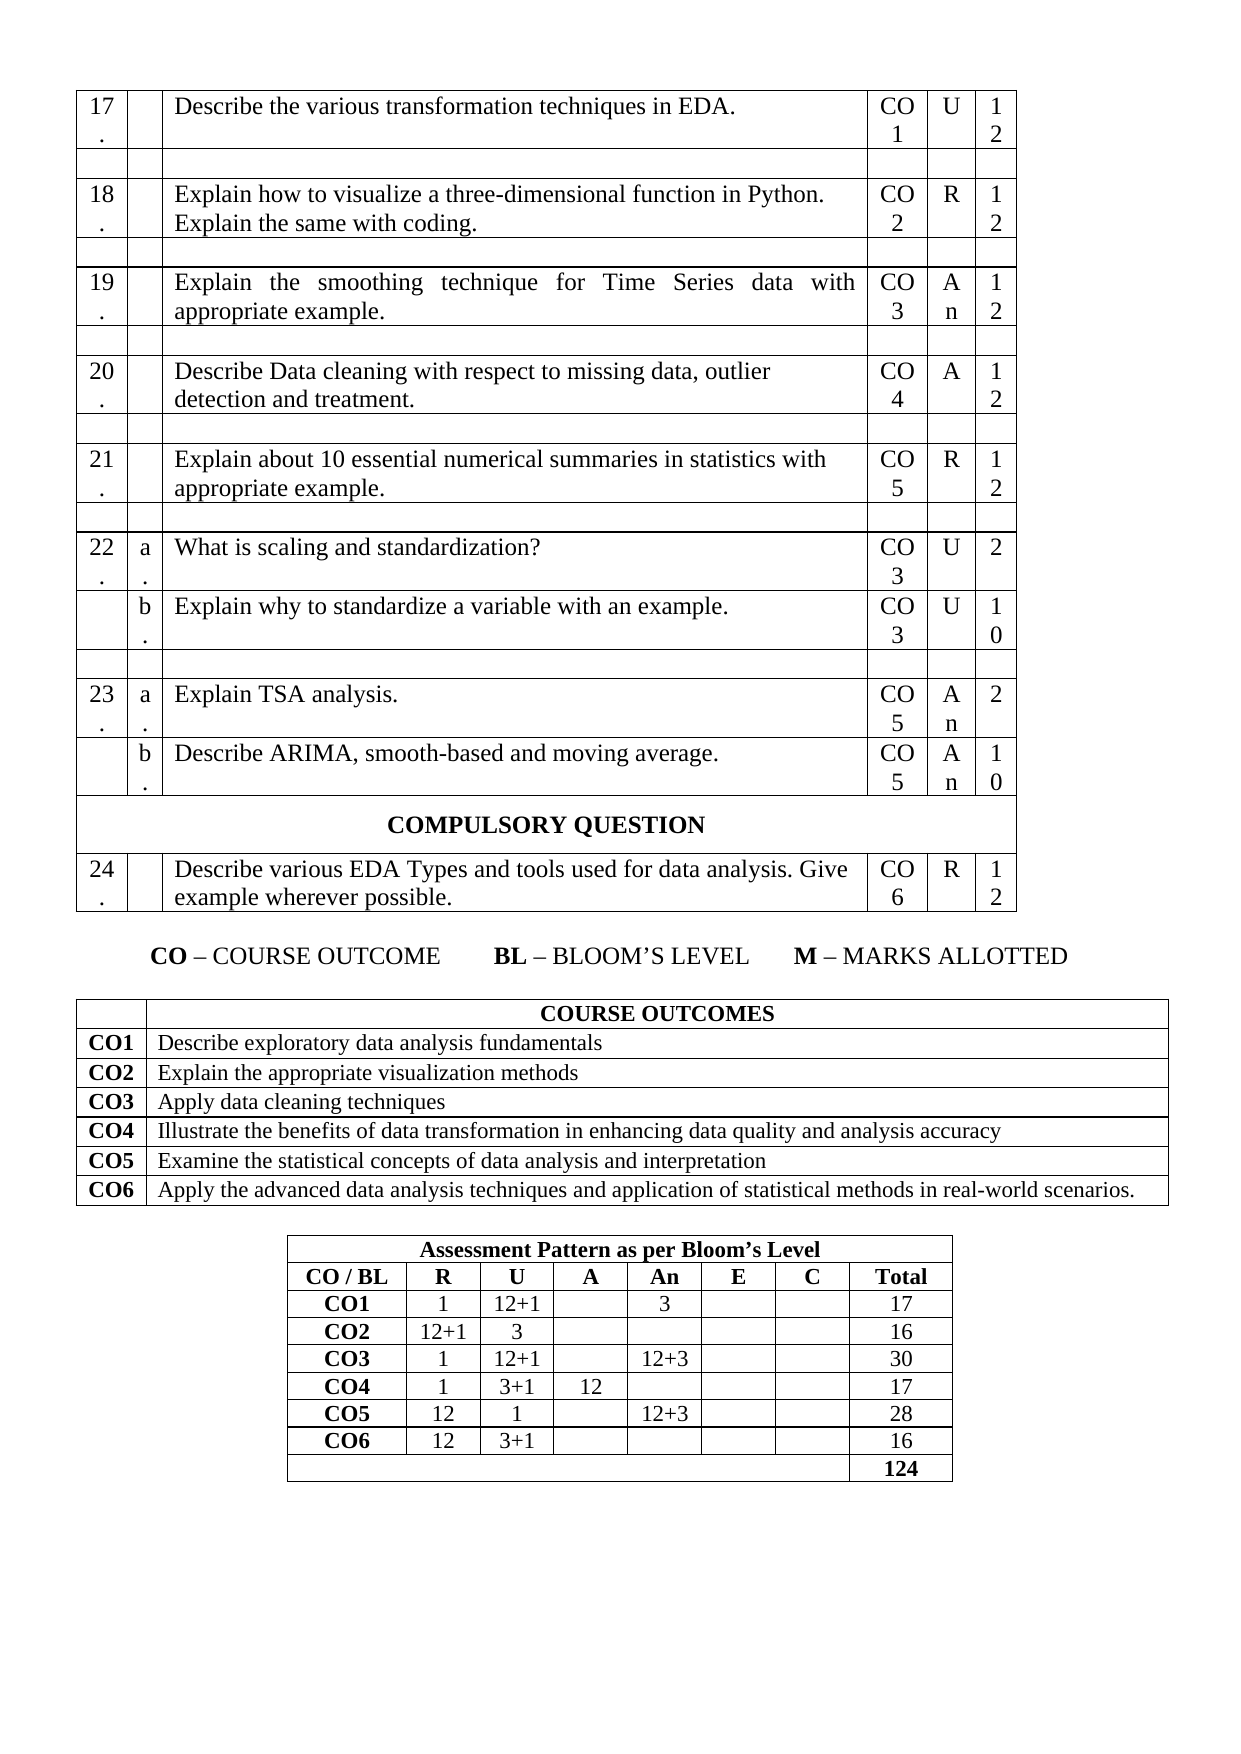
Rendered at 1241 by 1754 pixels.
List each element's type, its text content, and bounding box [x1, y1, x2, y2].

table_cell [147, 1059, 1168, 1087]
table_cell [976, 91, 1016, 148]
text CO – COURSE OUTCOME BL – BLOOM’S LEVEL M – MARKS ALLOTTED [150, 941, 1090, 970]
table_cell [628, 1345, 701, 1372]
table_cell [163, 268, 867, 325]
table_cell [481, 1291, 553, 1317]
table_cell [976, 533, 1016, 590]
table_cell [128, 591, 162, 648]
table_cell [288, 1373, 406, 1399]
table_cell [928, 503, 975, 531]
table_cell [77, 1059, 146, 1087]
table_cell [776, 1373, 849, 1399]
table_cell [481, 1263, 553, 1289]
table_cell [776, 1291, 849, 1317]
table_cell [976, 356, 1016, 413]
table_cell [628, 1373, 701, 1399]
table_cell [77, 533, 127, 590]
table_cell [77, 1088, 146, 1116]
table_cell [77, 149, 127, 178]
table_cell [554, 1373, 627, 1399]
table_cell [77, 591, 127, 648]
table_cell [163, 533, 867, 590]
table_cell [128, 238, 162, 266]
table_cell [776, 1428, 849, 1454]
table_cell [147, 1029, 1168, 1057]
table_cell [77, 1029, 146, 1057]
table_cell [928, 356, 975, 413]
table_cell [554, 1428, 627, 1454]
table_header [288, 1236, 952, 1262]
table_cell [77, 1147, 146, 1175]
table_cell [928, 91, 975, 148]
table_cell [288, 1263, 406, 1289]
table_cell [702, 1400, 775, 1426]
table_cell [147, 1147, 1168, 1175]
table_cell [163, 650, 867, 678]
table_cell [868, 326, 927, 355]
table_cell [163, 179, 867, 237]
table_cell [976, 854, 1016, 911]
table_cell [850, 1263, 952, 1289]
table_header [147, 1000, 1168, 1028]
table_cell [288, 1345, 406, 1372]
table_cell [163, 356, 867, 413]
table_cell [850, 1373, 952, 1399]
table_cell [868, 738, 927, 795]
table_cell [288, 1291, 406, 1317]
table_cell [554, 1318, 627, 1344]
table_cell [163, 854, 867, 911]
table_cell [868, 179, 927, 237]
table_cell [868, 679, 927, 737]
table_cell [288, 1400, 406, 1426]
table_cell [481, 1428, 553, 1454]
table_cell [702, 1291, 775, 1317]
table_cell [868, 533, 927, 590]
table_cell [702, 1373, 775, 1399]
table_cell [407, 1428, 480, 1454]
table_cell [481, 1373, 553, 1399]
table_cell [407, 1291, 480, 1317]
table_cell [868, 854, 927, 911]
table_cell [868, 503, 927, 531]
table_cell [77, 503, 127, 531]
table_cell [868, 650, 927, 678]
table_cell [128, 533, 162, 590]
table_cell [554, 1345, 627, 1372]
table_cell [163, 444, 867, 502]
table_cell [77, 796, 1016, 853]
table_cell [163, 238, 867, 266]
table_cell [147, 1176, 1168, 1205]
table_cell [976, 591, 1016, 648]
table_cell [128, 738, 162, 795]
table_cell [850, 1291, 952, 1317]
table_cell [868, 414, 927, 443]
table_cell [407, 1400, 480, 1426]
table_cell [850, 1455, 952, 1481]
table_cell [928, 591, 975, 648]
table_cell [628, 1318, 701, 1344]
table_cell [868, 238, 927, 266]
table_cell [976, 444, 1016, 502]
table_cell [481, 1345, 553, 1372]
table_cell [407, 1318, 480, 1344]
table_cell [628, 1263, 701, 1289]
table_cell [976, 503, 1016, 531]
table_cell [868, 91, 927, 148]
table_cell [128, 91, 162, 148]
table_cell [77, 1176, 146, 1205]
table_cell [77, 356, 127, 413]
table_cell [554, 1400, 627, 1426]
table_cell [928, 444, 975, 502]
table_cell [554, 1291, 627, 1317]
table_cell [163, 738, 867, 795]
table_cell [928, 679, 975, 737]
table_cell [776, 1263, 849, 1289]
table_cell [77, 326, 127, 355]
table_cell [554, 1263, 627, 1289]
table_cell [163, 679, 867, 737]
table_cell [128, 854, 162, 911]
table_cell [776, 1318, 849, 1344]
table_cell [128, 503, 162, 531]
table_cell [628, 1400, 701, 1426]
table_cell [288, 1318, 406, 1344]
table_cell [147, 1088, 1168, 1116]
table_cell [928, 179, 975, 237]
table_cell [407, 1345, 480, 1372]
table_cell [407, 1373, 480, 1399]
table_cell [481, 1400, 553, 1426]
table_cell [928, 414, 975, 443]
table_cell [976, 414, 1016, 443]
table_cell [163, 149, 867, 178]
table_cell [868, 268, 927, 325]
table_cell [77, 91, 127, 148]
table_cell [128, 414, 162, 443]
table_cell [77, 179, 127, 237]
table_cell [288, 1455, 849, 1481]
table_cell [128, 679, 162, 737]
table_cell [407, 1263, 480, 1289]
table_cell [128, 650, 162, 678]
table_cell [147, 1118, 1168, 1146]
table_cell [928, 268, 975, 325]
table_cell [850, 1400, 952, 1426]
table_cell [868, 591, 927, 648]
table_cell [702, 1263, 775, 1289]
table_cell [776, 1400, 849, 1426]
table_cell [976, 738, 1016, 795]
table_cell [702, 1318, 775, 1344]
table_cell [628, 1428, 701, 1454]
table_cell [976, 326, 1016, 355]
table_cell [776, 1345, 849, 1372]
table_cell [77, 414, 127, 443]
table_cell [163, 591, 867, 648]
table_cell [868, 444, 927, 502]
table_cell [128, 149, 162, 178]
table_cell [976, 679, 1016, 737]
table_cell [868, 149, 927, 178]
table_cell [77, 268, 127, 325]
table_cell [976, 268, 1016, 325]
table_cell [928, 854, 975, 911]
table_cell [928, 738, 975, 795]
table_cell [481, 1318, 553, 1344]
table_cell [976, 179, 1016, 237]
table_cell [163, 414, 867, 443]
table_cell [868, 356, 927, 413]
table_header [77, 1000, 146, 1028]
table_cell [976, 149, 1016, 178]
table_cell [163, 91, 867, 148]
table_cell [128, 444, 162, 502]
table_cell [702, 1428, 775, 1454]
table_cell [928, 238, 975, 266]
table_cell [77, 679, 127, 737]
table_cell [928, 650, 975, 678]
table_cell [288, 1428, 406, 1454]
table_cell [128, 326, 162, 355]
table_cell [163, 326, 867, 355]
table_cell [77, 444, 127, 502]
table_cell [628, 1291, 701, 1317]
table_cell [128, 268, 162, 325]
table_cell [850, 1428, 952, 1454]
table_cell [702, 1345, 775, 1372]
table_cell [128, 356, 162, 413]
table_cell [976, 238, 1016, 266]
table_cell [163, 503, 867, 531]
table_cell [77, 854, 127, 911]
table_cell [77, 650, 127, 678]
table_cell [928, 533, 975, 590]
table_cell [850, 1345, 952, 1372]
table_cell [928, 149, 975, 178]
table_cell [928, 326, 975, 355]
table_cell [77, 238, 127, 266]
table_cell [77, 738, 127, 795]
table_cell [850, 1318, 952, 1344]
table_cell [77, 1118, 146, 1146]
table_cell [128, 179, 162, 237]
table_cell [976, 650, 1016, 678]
